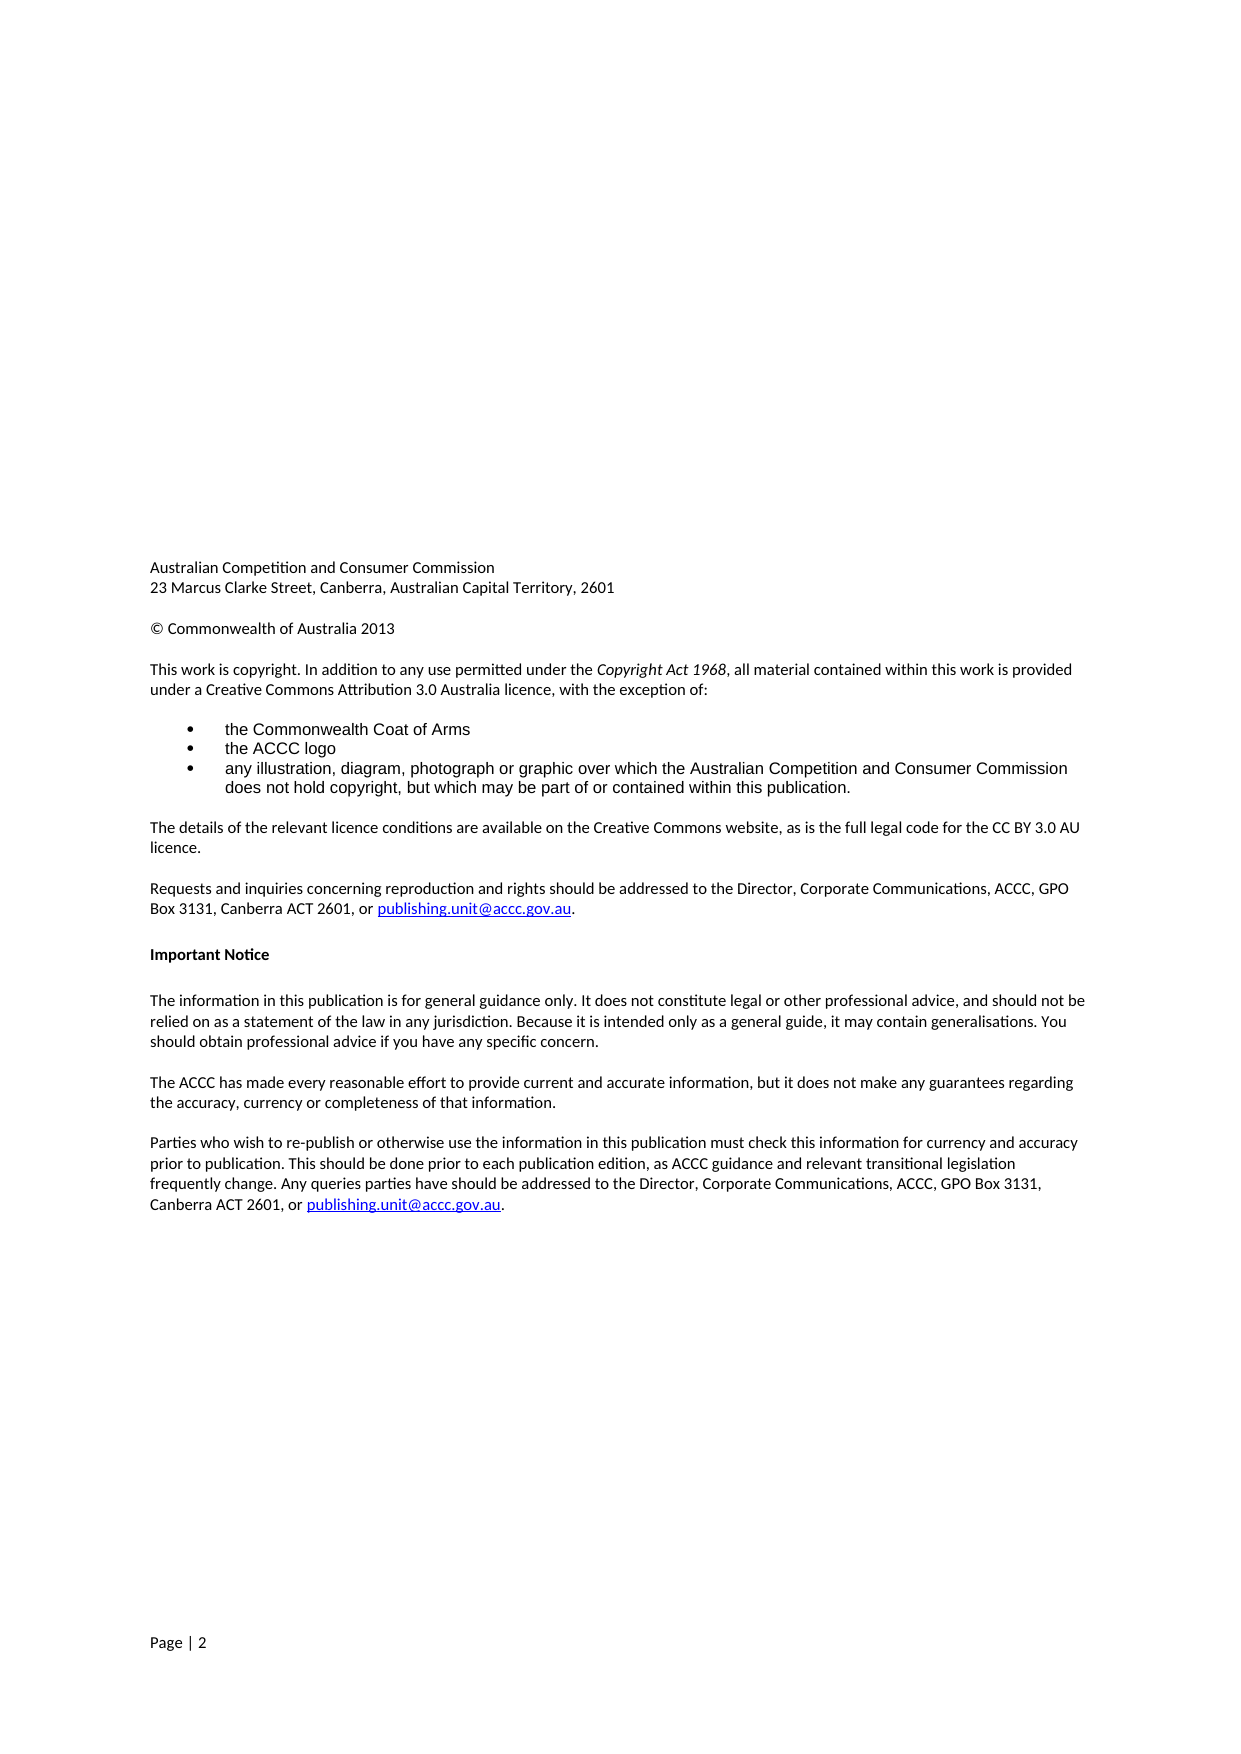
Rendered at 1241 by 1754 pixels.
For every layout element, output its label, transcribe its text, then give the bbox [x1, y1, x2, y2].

subtitle Important Notice [150, 944, 1090, 964]
text © Commonwealth of Australia 2013 [150, 618, 1090, 639]
text 23 Marcus Clarke Street, Canberra, Australian Capital Territory, 2601 [150, 578, 1090, 598]
text Requests and inquiries concerning reproduction and rights should be addressed to the Director, Corporate Communications, ACCC, GPO Box 3131, Canberra ACT 2601, or publishing.unit@accc.gov.au. [150, 878, 1090, 919]
list the Commonwealth Coat of Arms [187, 720, 1090, 739]
text The details of the relevant licence conditions are available on the Creative Commons website, as is the full legal code for the CC BY 3.0 AU licence. [150, 817, 1090, 858]
text The information in this publication is for general guidance only. It does not constitute legal or other professional advice, and should not be relied on as a statement of the law in any jurisdiction. Because it is intended only as a general guide, it may contain generalisations. You should obtain professional advice if you have any specific concern. [150, 991, 1090, 1052]
list any illustration, diagram, photograph or graphic over which the Australian Competition and Consumer Commission does not hold copyright, but which may be part of or contained within this publication. [187, 758, 1090, 797]
text This work is copyright. In addition to any use permitted under the Copyright Act 1968, all material contained within this work is provided under a Creative Commons Attribution 3.0 Australia licence, with the exception of: [150, 659, 1090, 699]
text Parties who wish to re-publish or otherwise use the information in this publication must check this information for currency and accuracy prior to publication. This should be done prior to each publication edition, as ACCC guidance and relevant transitional legislation frequently change. Any queries parties have should be addressed to the Director, Corporate Communications, ACCC, GPO Box 3131, Canberra ACT 2601, or publishing.unit@accc.gov.au. [150, 1133, 1090, 1214]
list the ACCC logo [187, 739, 1090, 758]
text Australian Competition and Consumer Commission [150, 557, 1090, 578]
text The ACCC has made every reasonable effort to provide current and accurate information, but it does not make any guarantees regarding the accuracy, currency or completeness of that information. [150, 1072, 1090, 1112]
